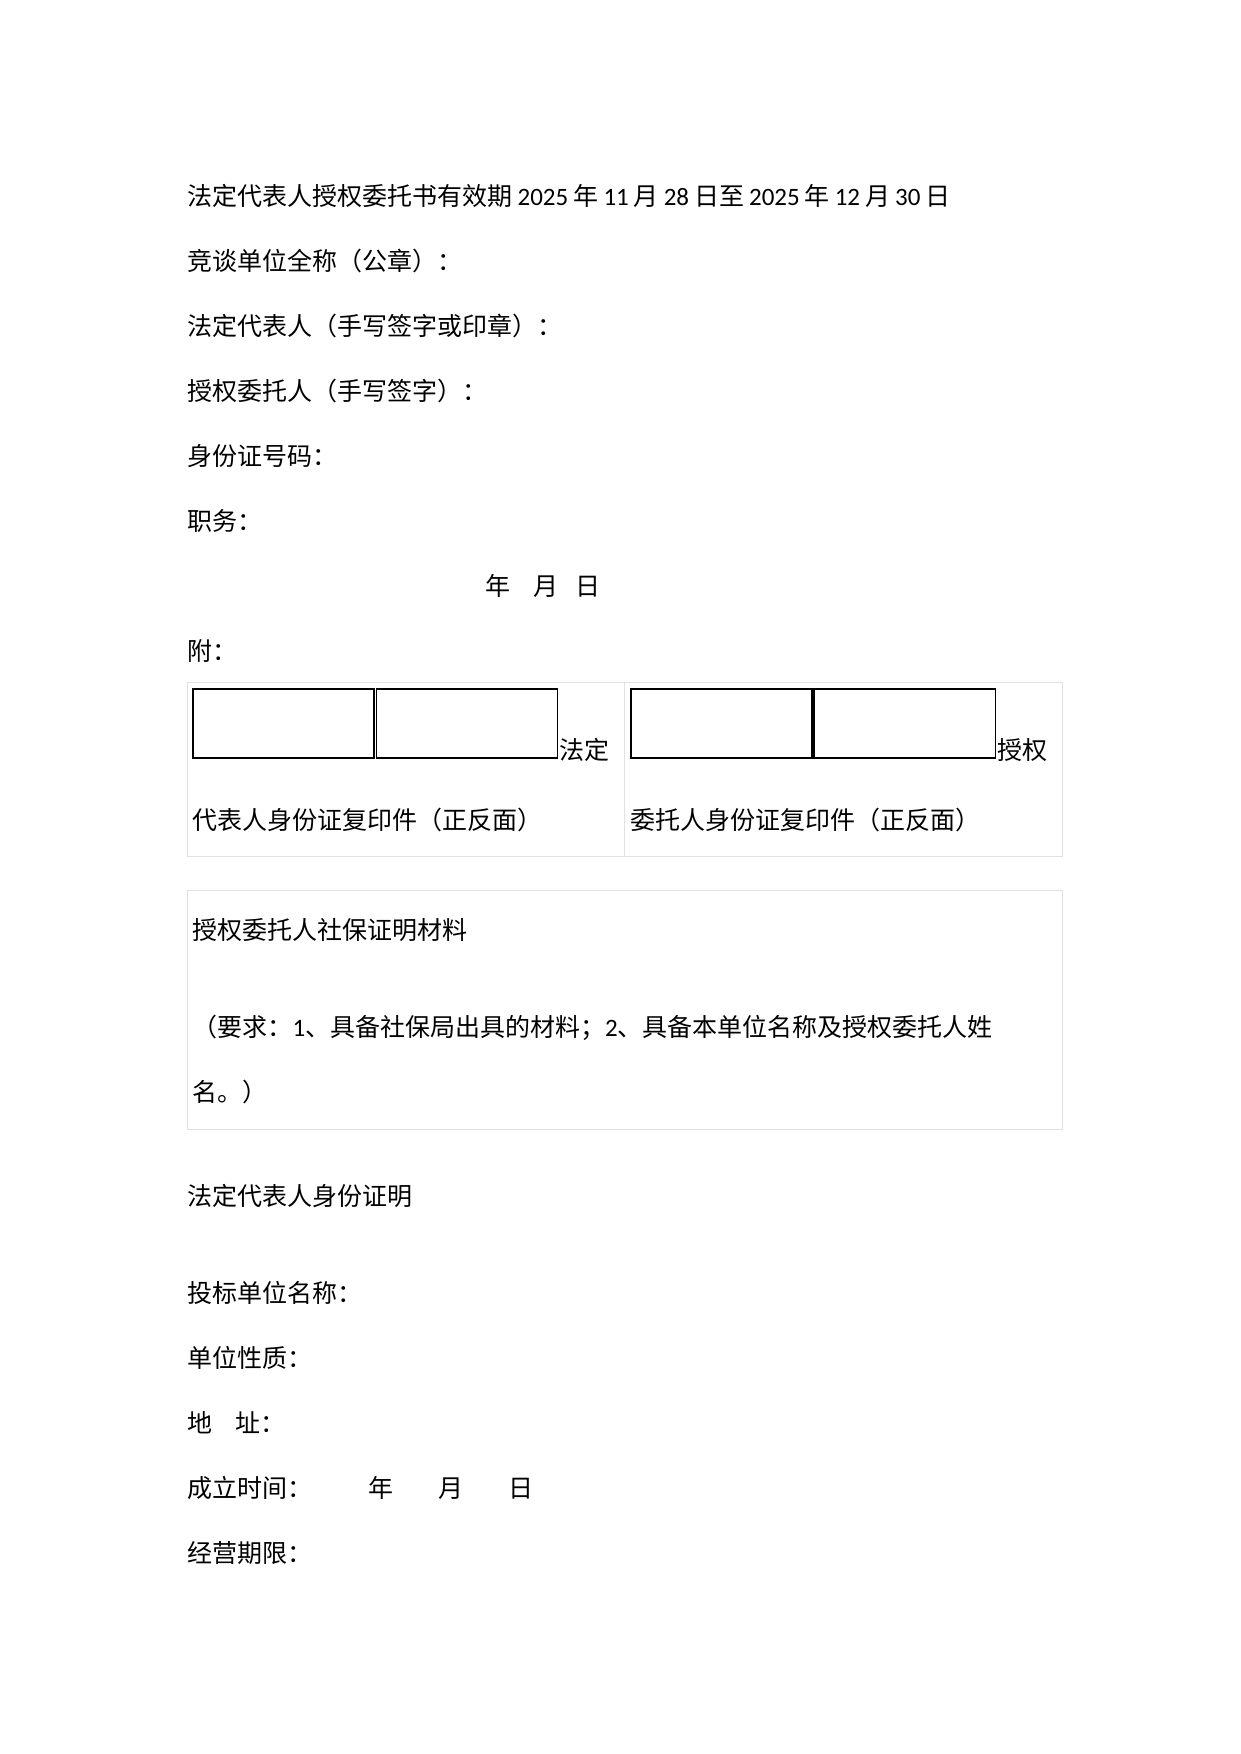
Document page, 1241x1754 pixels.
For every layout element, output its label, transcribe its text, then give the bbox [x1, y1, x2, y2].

text 竞谈单位全称（公章）： [187, 227, 1053, 292]
text 投标单位名称： [187, 1259, 1053, 1324]
text 成立时间： 年 月 日 [187, 1454, 1053, 1519]
text 授权委托人（手写签字）： [187, 357, 1053, 422]
text 法定代表人身份证明 [187, 1162, 1053, 1227]
text 职务： [187, 487, 1053, 552]
text 法定代表人（手写签字或印章）： [187, 292, 1053, 357]
table_header 授权委托人社保证明材料 （要求：1、具备社保局出具的材料；2、具备本单位名称及授权委托人姓名。） [188, 891, 1062, 1128]
table_header 授权委托人身份证复印件（正反面） [625, 683, 1062, 856]
text 地 址： [187, 1389, 1053, 1454]
text 单位性质： [187, 1324, 1053, 1389]
text 法定代表人授权委托书有效期2025年11月28日至2025年12月30日 [187, 162, 1053, 227]
text 身份证号码： [187, 422, 1053, 487]
text 年 月 日 [187, 552, 1053, 617]
text 附： [187, 617, 1053, 682]
text 经营期限： [187, 1519, 1053, 1584]
table_header 法定代表人身份证复印件（正反面） [188, 683, 624, 856]
